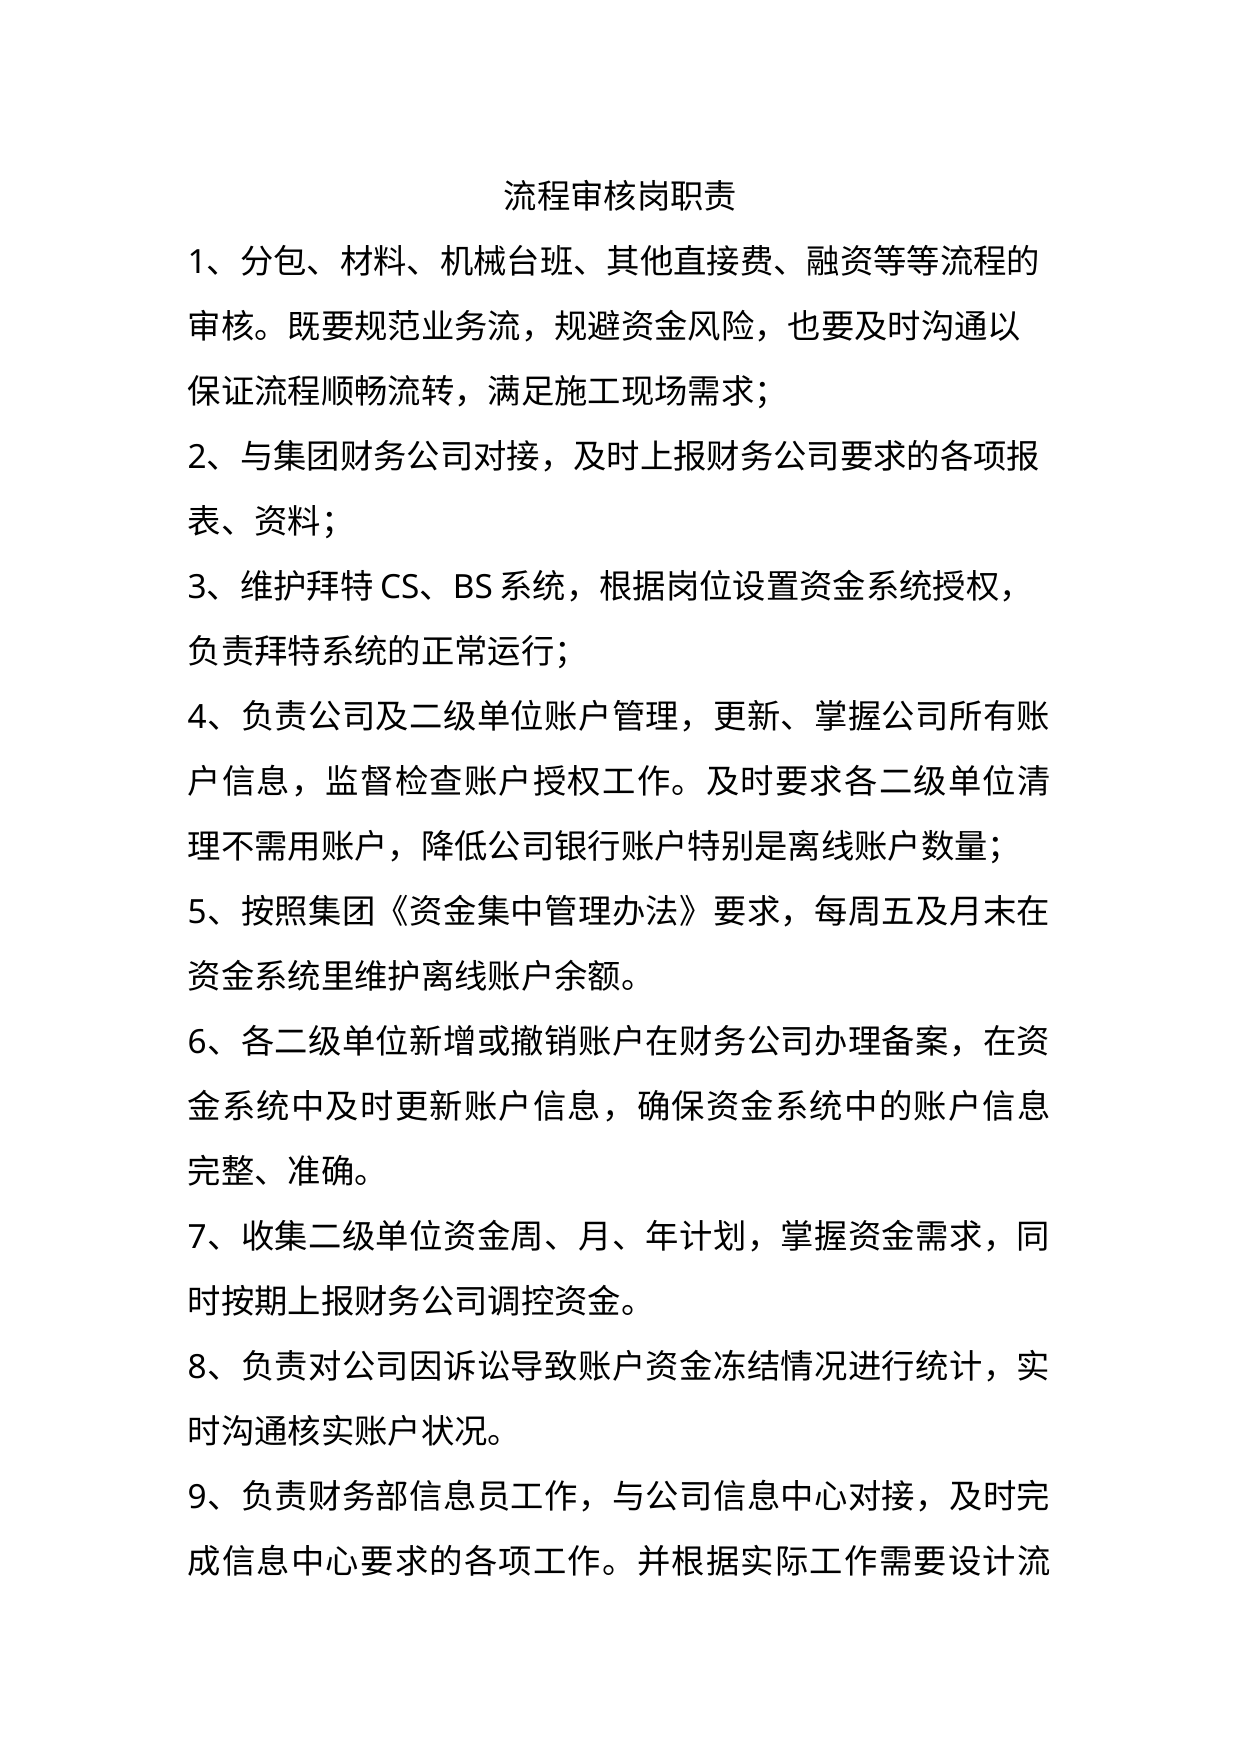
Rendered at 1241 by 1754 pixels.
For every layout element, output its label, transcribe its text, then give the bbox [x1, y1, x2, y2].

text 6、各二级单位新增或撤销账户在财务公司办理备案，在资金系统中及时更新账户信息，确保资金系统中的账户信息完整、准确。 [187, 1007, 1053, 1202]
text 流程审核岗职责 [187, 162, 1053, 227]
text 7、收集二级单位资金周、月、年计划，掌握资金需求，同时按期上报财务公司调控资金。 [187, 1202, 1053, 1332]
text 5、按照集团《资金集中管理办法》要求，每周五及月末在资金系统里维护离线账户余额。 [187, 877, 1053, 1007]
text 1、分包、材料、机械台班、其他直接费、融资等等流程的审核。既要规范业务流，规避资金风险，也要及时沟通以保证流程顺畅流转，满足施工现场需求； [187, 227, 1053, 422]
text 4、负责公司及二级单位账户管理，更新、掌握公司所有账户信息，监督检查账户授权工作。及时要求各二级单位清理不需用账户，降低公司银行账户特别是离线账户数量； [187, 682, 1053, 877]
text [187, 1462, 1053, 1592]
text 2、与集团财务公司对接，及时上报财务公司要求的各项报表、资料； [187, 422, 1053, 552]
text 8、负责对公司因诉讼导致账户资金冻结情况进行统计，实时沟通核实账户状况。 [187, 1332, 1053, 1462]
text 3、维护拜特CS、BS系统，根据岗位设置资金系统授权，负责拜特系统的正常运行； [187, 552, 1053, 682]
